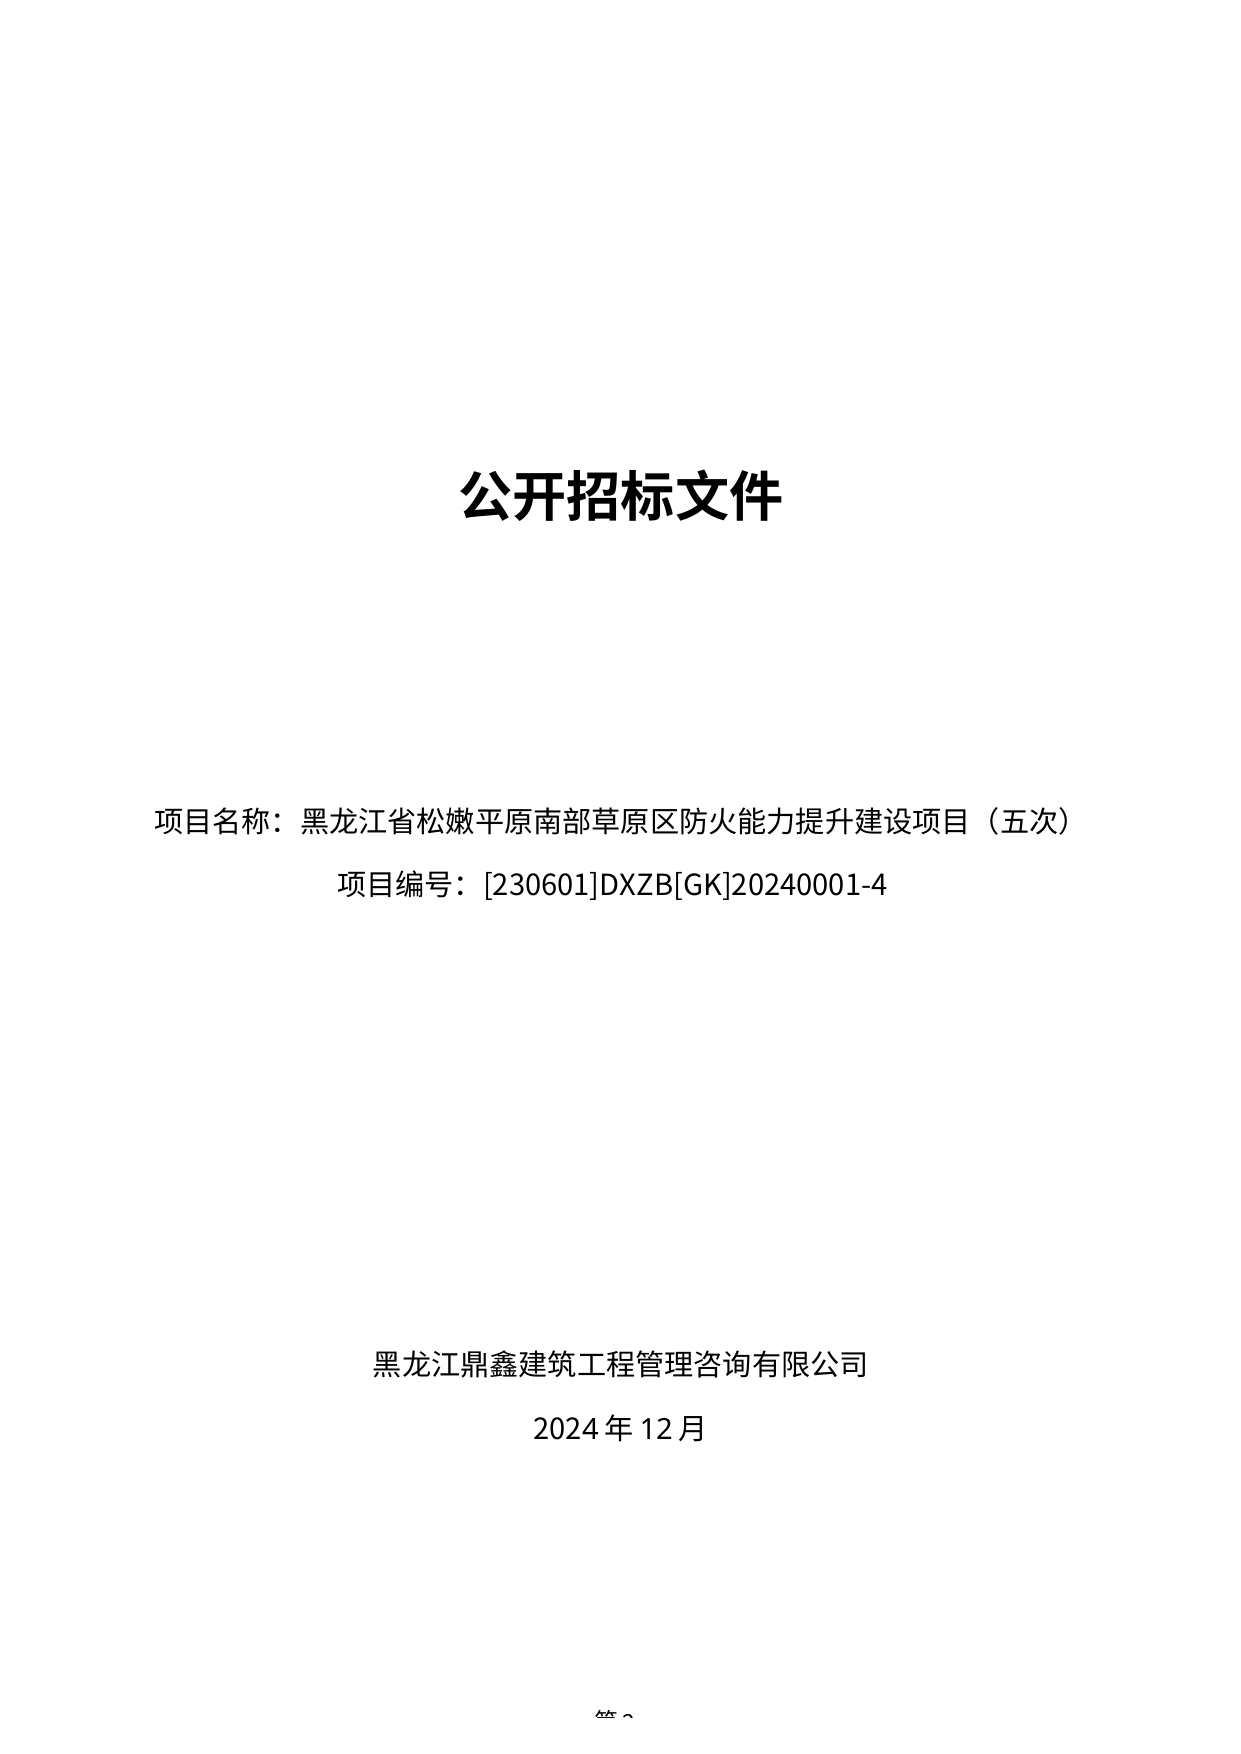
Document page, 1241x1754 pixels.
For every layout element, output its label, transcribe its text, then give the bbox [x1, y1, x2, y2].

subtitle 黑龙江鼎鑫建筑工程管理咨询有限公司 [133, 1342, 1108, 1384]
text 公开招标文件 [133, 454, 1108, 532]
subtitle 项目名称：黑龙江省松嫩平原南部草原区防火能力提升建设项目（五次） [133, 798, 1108, 840]
subtitle 项目编号：[230601]DXZB[GK]20240001-4 [133, 862, 1108, 904]
subtitle 2024年12月 [133, 1405, 1108, 1448]
